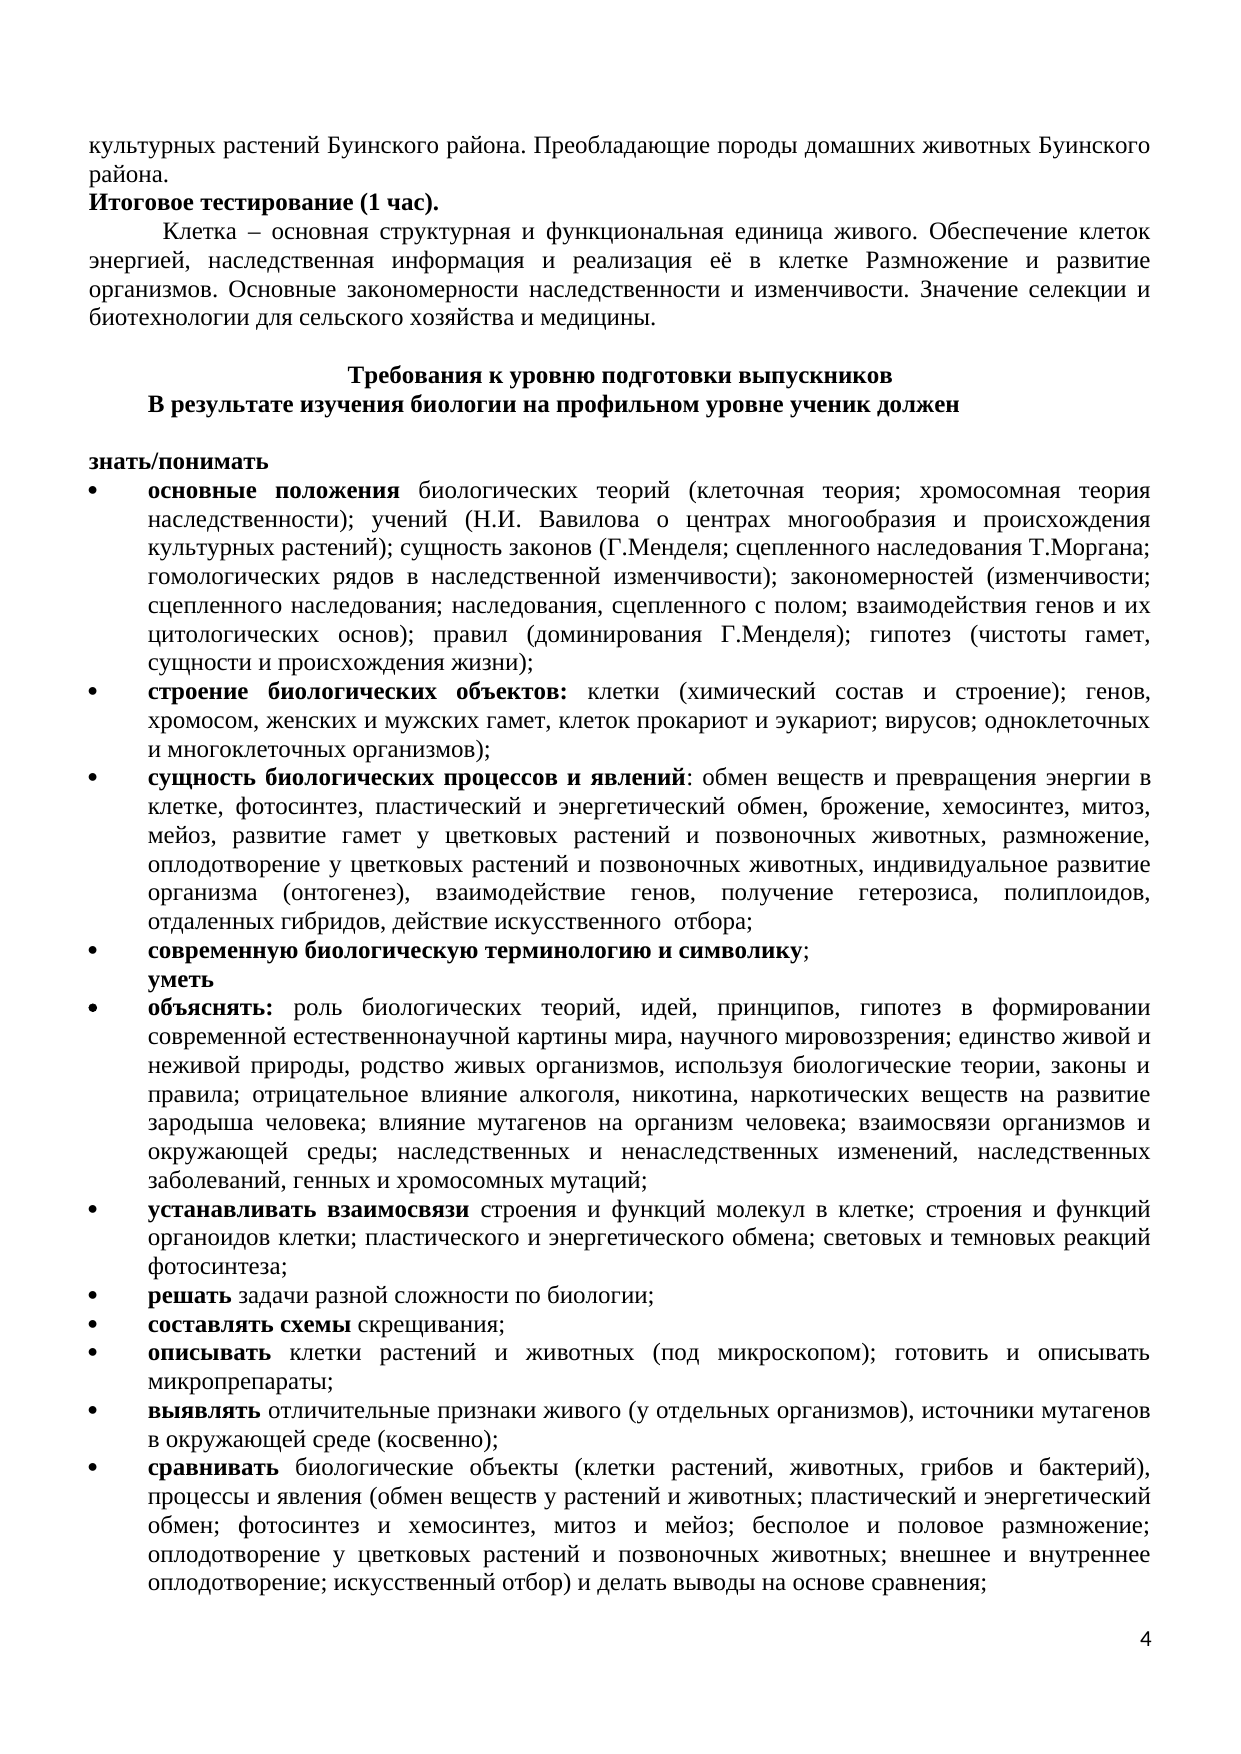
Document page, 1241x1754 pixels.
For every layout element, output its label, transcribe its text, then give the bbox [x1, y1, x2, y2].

list современную биологическую терминологию и символику; [89, 935, 1152, 964]
list составлять схемы скрещивания; [89, 1309, 1152, 1337]
text знать/понимать [89, 446, 1152, 475]
list сущность биологических процессов и явлений: обмен веществ и превращения энергии в клетке, фотосинтез, пластический и энергетический обмен, брожение, хемосинтез, митоз, мейоз, развитие гамет у цветковых растений и позвоночных животных, размножение, оплодотворение у цветковых растений и позвоночных животных, индивидуальное развитие организма (онтогенез), взаимодействие генов, получение гетерозиса, полиплоидов, отдаленных гибридов, действие искусственного отбора; [89, 762, 1152, 935]
list выявлять отличительные признаки живого (у отдельных организмов), источники мутагенов в окружающей среде (косвенно); [89, 1395, 1152, 1452]
list сравнивать биологические объекты (клетки растений, животных, грибов и бактерий), процессы и явления (обмен веществ у растений и животных; пластический и энергетический обмен; фотосинтез и хемосинтез, митоз и мейоз; бесполое и половое размножение; оплодотворение у цветковых растений и позвоночных животных; внешнее и внутреннее оплодотворение; искусственный отбор) и делать выводы на основе сравнения; [89, 1452, 1152, 1596]
subtitle Требования к уровню подготовки выпускников [89, 360, 1152, 389]
text Итоговое тестирование (1 час). [89, 187, 1152, 216]
list устанавливать взаимосвязи строения и функций молекул в клетке; строения и функций органоидов клетки; пластического и энергетического обмена; световых и темновых реакций фотосинтеза; [89, 1194, 1152, 1280]
list основные положения биологических теорий (клеточная теория; хромосомная теория наследственности); учений (Н.И. Вавилова о центрах многообразия и происхождения культурных растений); сущность законов (Г.Менделя; сцепленного наследования Т.Моргана; гомологических рядов в наследственной изменчивости); закономерностей (изменчивости; сцепленного наследования; наследования, сцепленного с полом; взаимодействия генов и их цитологических основ); правил (доминирования Г.Менделя); гипотез (чистоты гамет, сущности и происхождения жизни); [89, 475, 1152, 676]
text уметь [89, 964, 1152, 992]
list решать задачи разной сложности по биологии; [89, 1280, 1152, 1309]
list описывать клетки растений и животных (под микроскопом); готовить и описывать микропрепараты; [89, 1337, 1152, 1395]
list строение биологических объектов: клетки (химический состав и строение); генов, хромосом, женских и мужских гамет, клеток прокариот и эукариот; вирусов; одноклеточных и многоклеточных организмов); [89, 676, 1152, 762]
text Клетка – основная структурная и функциональная единица живого. Обеспечение клеток энергией, наследственная информация и реализация её в клетке Размножение и развитие организмов. Основные закономерности наследственности и изменчивости. Значение селекции и биотехнологии для сельского хозяйства и медицины. [89, 216, 1152, 331]
text В результате изучения биологии на профильном уровне ученик должен [89, 389, 1152, 417]
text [89, 130, 1152, 187]
list объяснять: роль биологических теорий, идей, принципов, гипотез в формировании современной естественнонаучной картины мира, научного мировоззрения; единство живой и неживой природы, родство живых организмов, используя биологические теории, законы и правила; отрицательное влияние алкоголя, никотина, наркотических веществ на развитие зародыша человека; влияние мутагенов на организм человека; взаимосвязи организмов и окружающей среды; наследственных и ненаследственных изменений, наследственных заболеваний, генных и хромосомных мутаций; [89, 992, 1152, 1194]
